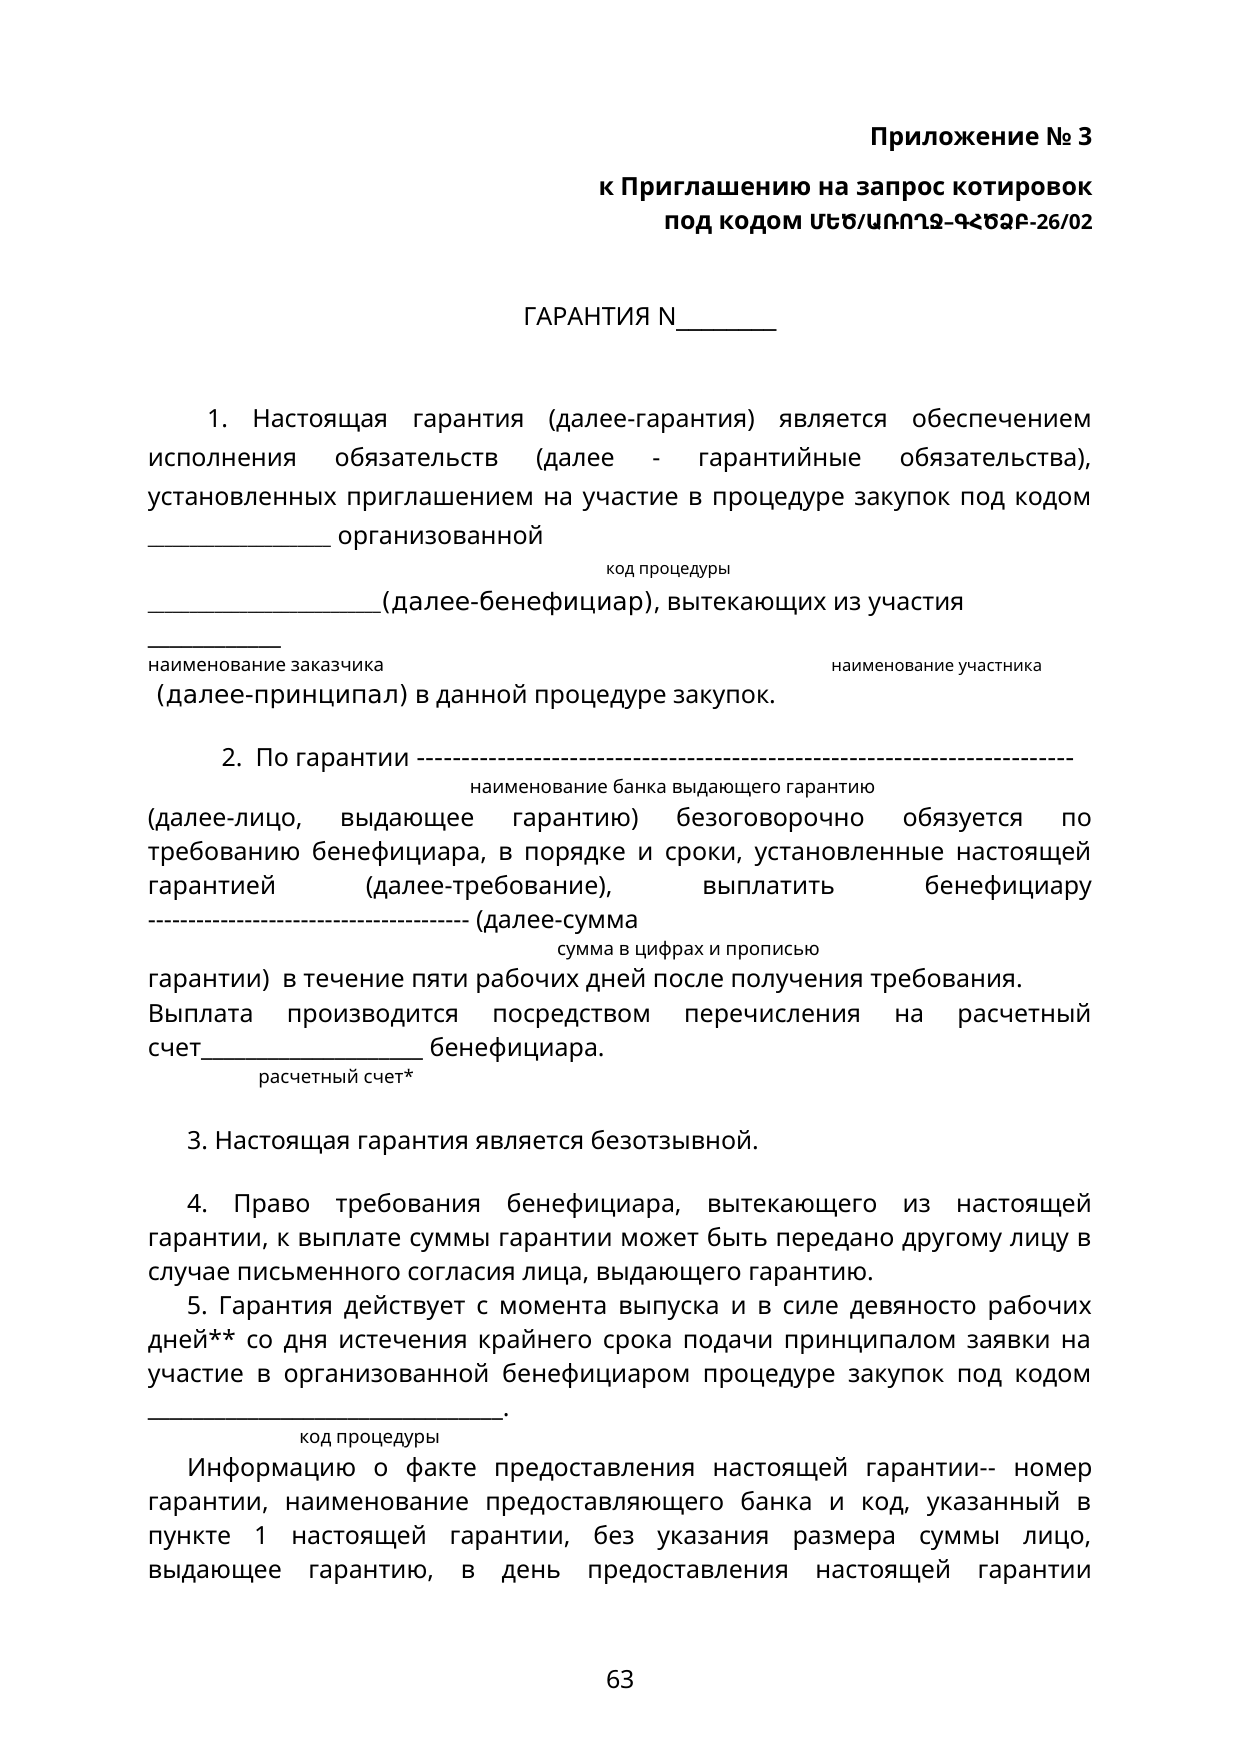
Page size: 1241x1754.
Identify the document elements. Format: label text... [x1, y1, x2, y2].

text расчетный счет* [148, 1063, 1092, 1089]
text 2. По гарантии ------------------------------------------------------------------------- [148, 740, 1092, 774]
text гарантии) в течение пяти рабочих дней после получения требования. [148, 961, 1092, 995]
text 5. Гарантия действует с момента выпуска и в силе девяносто рабочих дней** со дня истечения крайнего срока подачи принципалом заявки на участие в организованной бенефициаром процедуре закупок под кодом ________________________________. [148, 1288, 1092, 1424]
text код процедуры [148, 1424, 1092, 1449]
text к Приглашению на запрос котировок под кодом ՄԵԾ/ԱՌՈՂՋ–ԳՀԾՁԲ-26/02 [148, 169, 1092, 237]
text Приложение № 3 [148, 118, 1092, 152]
text ____________________________(далее-бенефициар), вытекающих из участия ____________ [148, 583, 1092, 651]
text 4. Право требования бенефициара, вытекающего из настоящей гарантии, к выплате суммы гарантии может быть передано другому лицу в случае письменного согласия лица, выдающего гарантию. [148, 1185, 1092, 1288]
text Выплата производится посредством перечисления на расчетный счет____________________ бенефициара. [148, 995, 1092, 1063]
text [148, 1449, 1092, 1586]
text (далее-лицо, выдающее гарантию) безоговорочно обязуется по требованию бенефициара, в порядке и сроки, установленные настоящей гарантией (далее-требование), выплатить бенефициару ---------------------------------------- (далее-сумма [148, 799, 1092, 936]
text код процедуры [148, 557, 1092, 579]
text наименование заказчика наименование участника [148, 651, 1092, 677]
text 1. Настоящая гарантия (далее-гарантия) является обеспечением исполнения обязательств (далее - гарантийные обязательства), установленных приглашением на участие в процедуре закупок под кодом ______________________ организованной [148, 400, 1092, 552]
text сумма в цифрах и прописью [148, 936, 1092, 961]
text 3. Настоящая гарантия является безотзывной. [148, 1123, 1092, 1157]
text наименование банка выдающего гарантию [148, 774, 1092, 799]
text (далее-принципал) в данной процедуре закупок. [148, 677, 1092, 711]
text ГАРАНТИЯ N________ [148, 299, 1092, 333]
